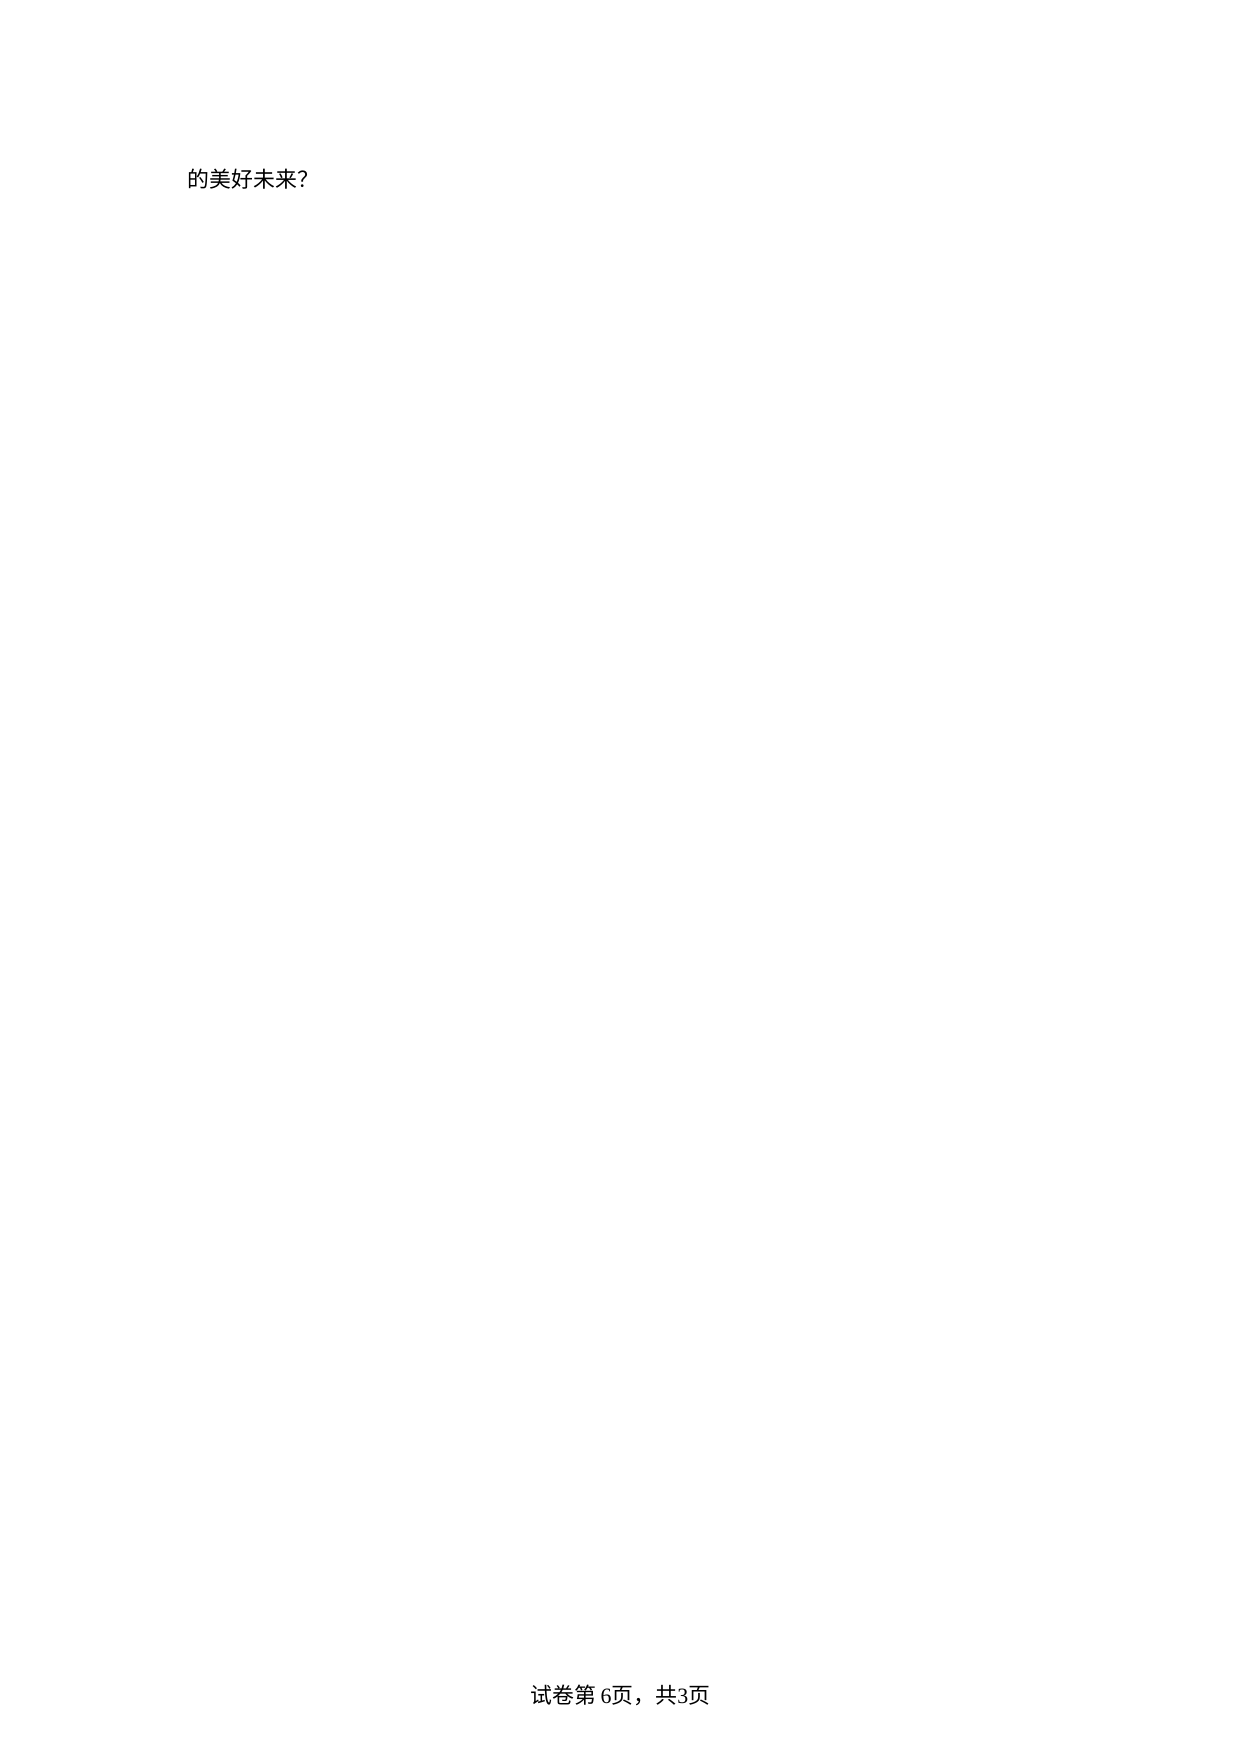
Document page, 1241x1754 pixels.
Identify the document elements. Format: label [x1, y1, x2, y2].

text [187, 162, 1053, 194]
